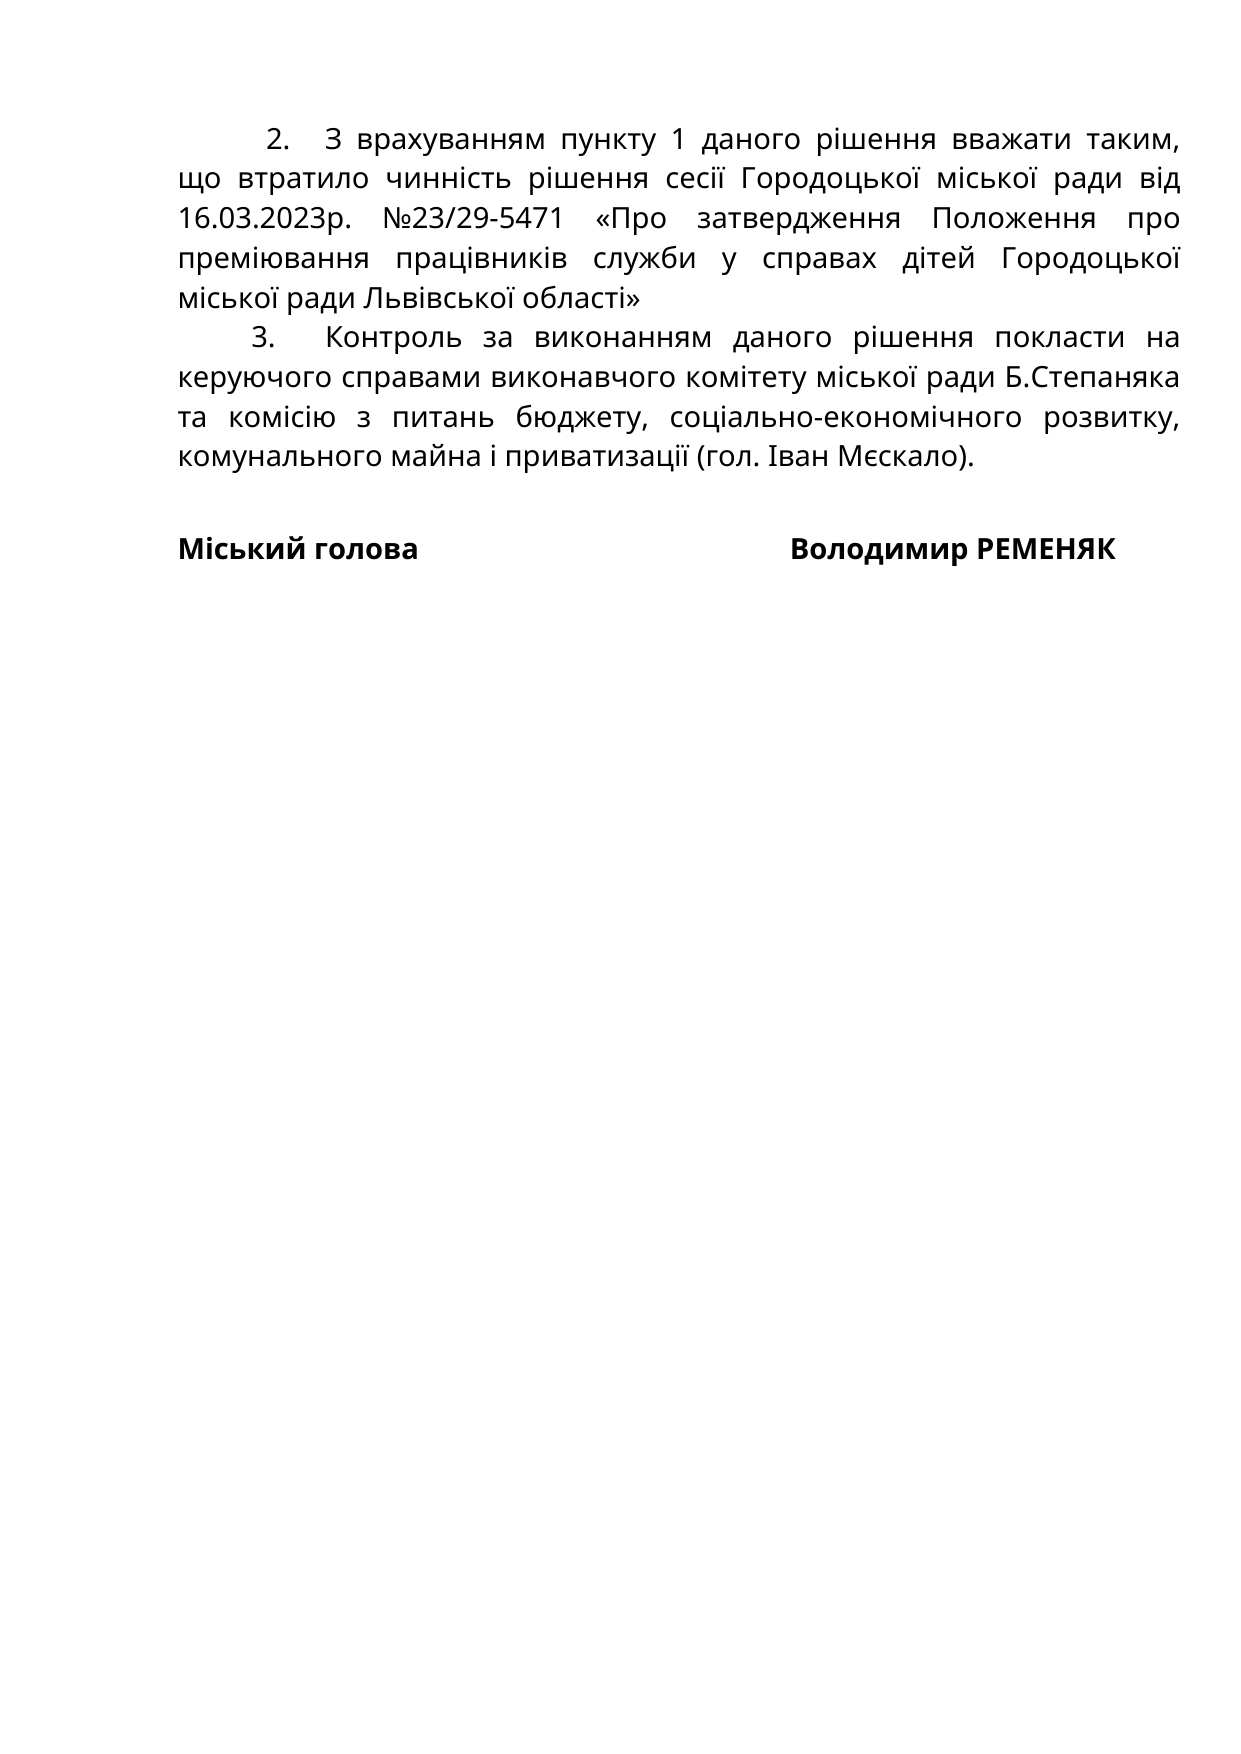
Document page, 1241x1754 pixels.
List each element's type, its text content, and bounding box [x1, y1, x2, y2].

list З врахуванням пункту 1 даного рішення вважати таким, що втратило чинність рішення сесії Городоцької міської ради від 16.03.2023р. №23/29-5471 «Про затвердження Положення про преміювання працівників служби у справах дітей Городоцької міської ради Львівської області» [177, 118, 1181, 317]
text Міський голова Володимир РЕМЕНЯК [177, 528, 1181, 568]
subtitle Контроль за виконанням даного рішення покласти на керуючого справами виконавчого комітету міської ради Б.Степаняка та комісію з питань бюджету, соціально-економічного розвитку, комунального майна і приватизації (гол. Іван Мєскало). [177, 317, 1181, 475]
